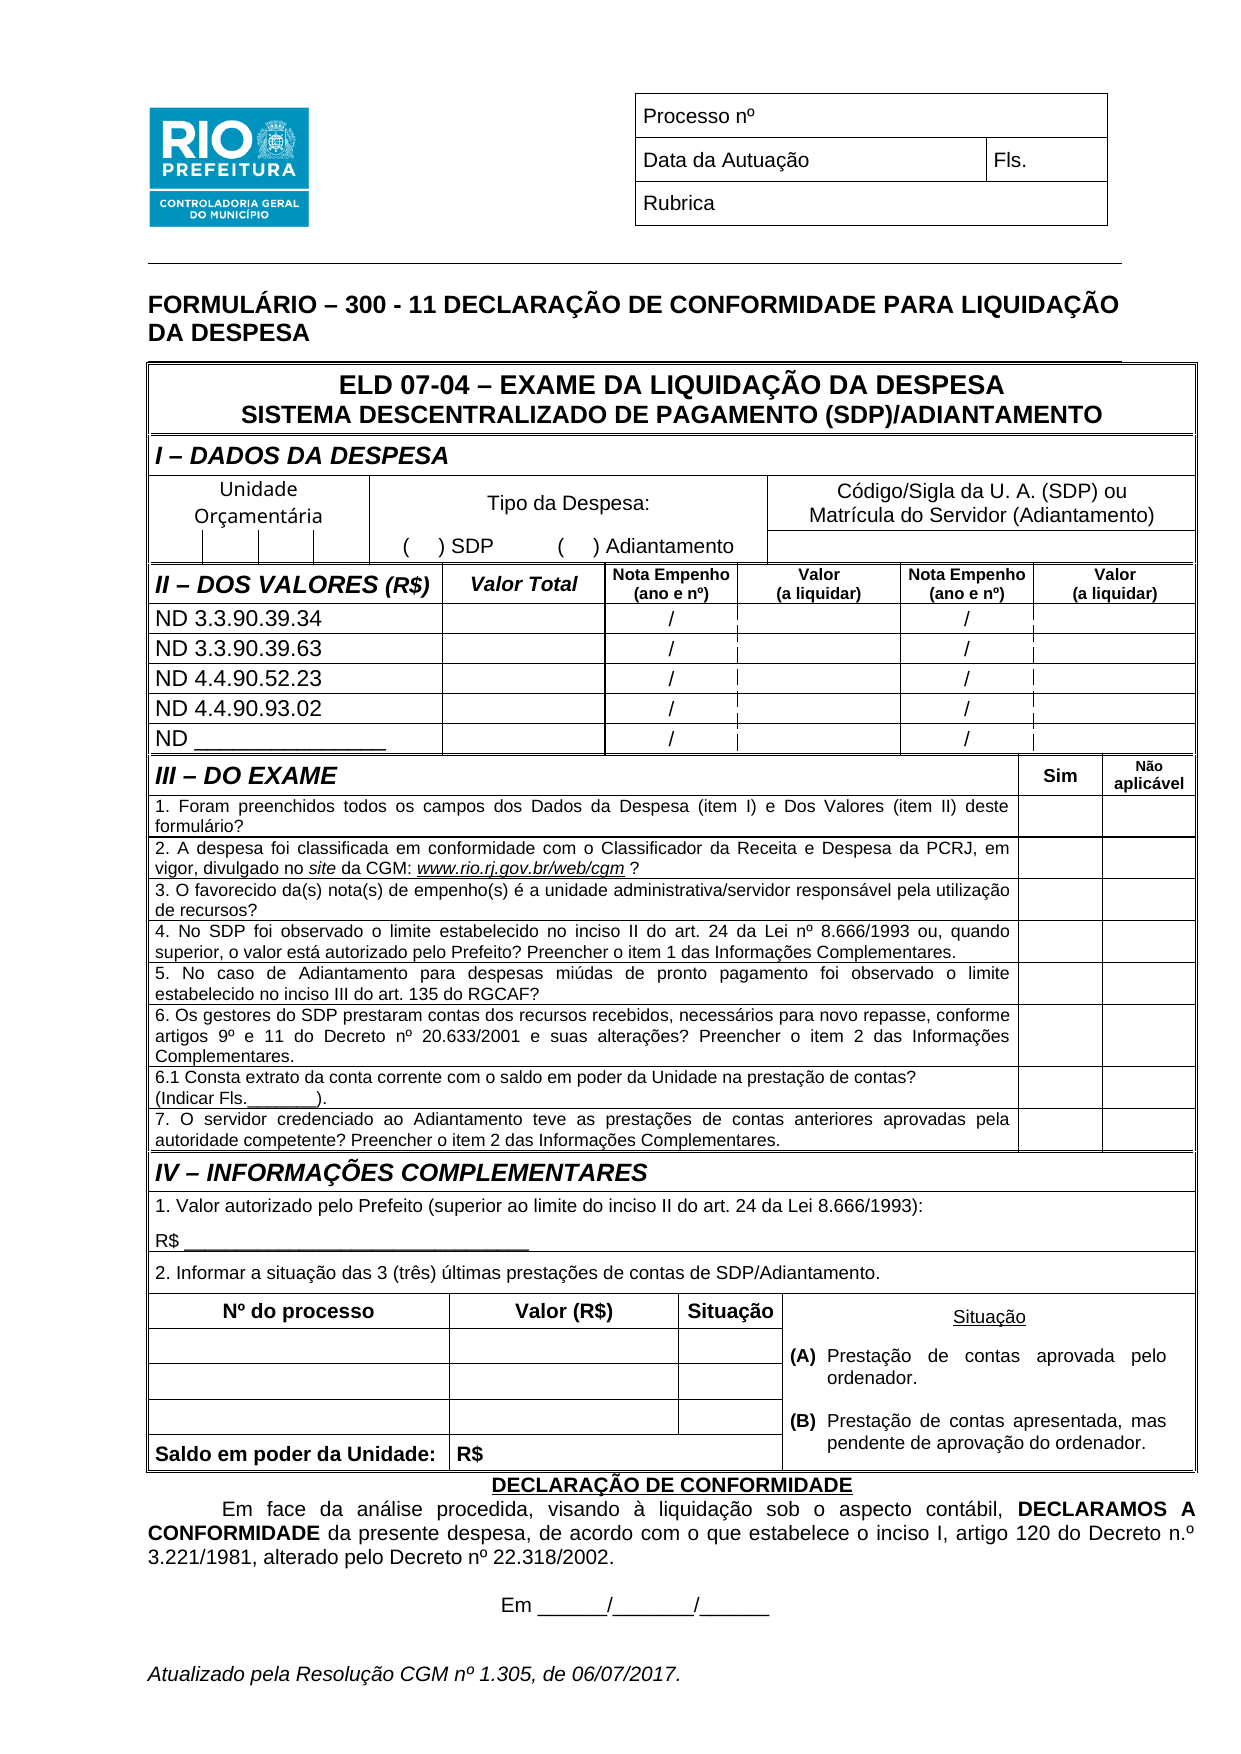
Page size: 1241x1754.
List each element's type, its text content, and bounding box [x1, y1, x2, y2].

table_cell [149, 1364, 449, 1399]
table_cell [1019, 1067, 1102, 1108]
table_cell Não aplicável [1103, 753, 1196, 794]
table_cell [1103, 879, 1195, 920]
table_cell [1034, 724, 1195, 753]
table_cell [203, 530, 258, 562]
table_cell [149, 1400, 449, 1434]
table_cell ND _______________ [149, 724, 442, 753]
table_cell [443, 724, 604, 753]
table_cell [1034, 634, 1195, 663]
table_cell [738, 664, 900, 693]
table_cell / [901, 694, 1033, 723]
table_cell Nota Empenho (ano e nº) [901, 565, 1033, 603]
table_cell [1103, 796, 1195, 836]
table_cell 1. Valor autorizado pelo Prefeito (superior ao limite do inciso II do art. 24 da Lei 8.666/1993): [149, 1192, 1195, 1217]
table_cell Código/Sigla da U. A. (SDP) ou Matrícula do Servidor (Adiantamento) [768, 476, 1195, 529]
table_cell Situação [783, 1294, 1195, 1328]
table_cell [1103, 921, 1195, 962]
table_cell 3. O favorecido da(s) nota(s) de empenho(s) é a unidade administrativa/servidor responsável pela utilização de recursos? [149, 879, 1018, 920]
table_cell [738, 604, 900, 633]
table_cell [149, 1329, 449, 1363]
table_cell [1103, 1109, 1195, 1150]
table_cell / [606, 664, 738, 693]
table_cell Valor (a liquidar) [738, 565, 900, 603]
table_cell [1103, 1067, 1195, 1108]
table_cell Data da Autuação [636, 138, 986, 181]
table_cell 5. No caso de Adiantamento para despesas miúdas de pronto pagamento foi observado o limite estabelecido no inciso III do art. 135 do RGCAF? [149, 963, 1018, 1004]
picture [147, 105, 311, 229]
table_cell [443, 604, 604, 633]
table_cell II – DOS VALORES (R$) [149, 562, 442, 603]
table_cell [738, 694, 900, 723]
table_cell Situação [679, 1294, 782, 1328]
table_cell 7. O servidor credenciado ao Adiantamento teve as prestações de contas anteriores aprovadas pela autoridade competente? Preencher o item 2 das Informações Complementares. [149, 1109, 1018, 1150]
table_cell [679, 1329, 782, 1363]
table_cell [1034, 694, 1195, 723]
text FORMULÁRIO – 300 - 11 DECLARAÇÃO DE CONFORMIDADE PARA LIQUIDAÇÃO DA DESPESA [148, 290, 1122, 347]
table_cell Valor (R$) [450, 1294, 678, 1328]
table_cell Unidade Orçamentária [149, 476, 369, 529]
table_cell [768, 531, 1195, 562]
table_cell [443, 634, 604, 663]
table_cell [1034, 664, 1195, 693]
table_cell / [901, 664, 1033, 693]
table_cell [1019, 921, 1102, 962]
table_cell R$ _________________________________ [149, 1217, 1195, 1251]
table_cell [738, 634, 900, 663]
table_cell Saldo em poder da Unidade: [149, 1435, 449, 1469]
table_cell [679, 1400, 782, 1434]
table_cell [1019, 796, 1102, 836]
table_cell [1019, 879, 1102, 920]
table_cell Sim [1019, 756, 1102, 794]
table_cell [1103, 963, 1195, 1004]
table_cell 6. Os gestores do SDP prestaram contas dos recursos recebidos, necessários para novo repasse, conforme artigos 9º e 11 do Decreto nº 20.633/2001 e suas alterações? Preencher o item 2 das Informações Complementares. [149, 1005, 1018, 1066]
table_header Processo nº [636, 94, 1107, 137]
table_cell ND 3.3.90.39.63 [149, 634, 442, 663]
text DECLARAÇÃO DE CONFORMIDADE [148, 1473, 1196, 1497]
table_cell [314, 530, 369, 562]
table_cell [259, 530, 313, 562]
table_cell [1034, 604, 1195, 633]
table_cell [450, 1400, 678, 1434]
table_cell [149, 530, 202, 562]
table_cell [450, 1329, 678, 1363]
table_cell [679, 1364, 782, 1399]
table_cell / [606, 634, 738, 663]
table_cell I – DADOS DA DESPESA [148, 433, 1196, 474]
table_cell / [606, 724, 738, 753]
table_header ELD 07-04 – EXAME DA LIQUIDAÇÃO DA DESPESA SISTEMA DESCENTRALIZADO DE PAGAMENTO (SDP)/ADIANTAMENTO [149, 365, 1195, 433]
table_cell 2. Informar a situação das 3 (três) últimas prestações de contas de SDP/Adiantamento. [149, 1252, 1195, 1292]
table_cell R$ [450, 1435, 782, 1469]
table_cell Valor (a liquidar) [1034, 562, 1195, 603]
table_cell [443, 694, 604, 723]
table_cell Rubrica [636, 182, 1107, 224]
table_cell [1019, 1109, 1102, 1150]
table_cell / [901, 604, 1033, 633]
table_cell Valor Total [443, 565, 604, 603]
table_cell [738, 724, 900, 753]
table_cell 1. Foram preenchidos todos os campos dos Dados da Despesa (item I) e Dos Valores (item II) deste formulário? [149, 796, 1018, 836]
table_cell [1019, 838, 1102, 878]
table_cell [450, 1364, 678, 1399]
table_cell ( ) SDP ( ) Adiantamento [370, 530, 767, 562]
text Em face da análise procedida, visando à liquidação sob o aspecto contábil, DECLARAMOS A CONFORMIDADE da presente despesa, de acordo com o que estabelece o inciso I, artigo 120 do Decreto n.º 3.221/1981, alterado pelo Decreto nº 22.318/2002. [148, 1497, 1196, 1568]
table_cell 4. No SDP foi observado o limite estabelecido no inciso II do art. 24 da Lei nº 8.666/1993 ou, quando superior, o valor está autorizado pelo Prefeito? Preencher o item 1 das Informações Complementares. [149, 921, 1018, 962]
table_cell [443, 664, 604, 693]
table_cell IV – INFORMAÇÕES COMPLEMENTARES [148, 1150, 1196, 1191]
table_cell Tipo da Despesa: [370, 476, 767, 529]
table_cell ND 4.4.90.93.02 [149, 694, 442, 723]
table_cell ND 3.3.90.39.34 [149, 604, 442, 633]
table_cell [1019, 963, 1102, 1004]
table_cell Prestação de contas aprovada pelo ordenador. Prestação de contas apresentada, mas pendente de aprovação do ordenador. [783, 1328, 1195, 1469]
table_cell III – DO EXAME [148, 753, 1018, 794]
table_cell Fls. [987, 138, 1107, 181]
table_cell / [606, 694, 738, 723]
table_cell 6.1 Consta extrato da conta corrente com o saldo em poder da Unidade na prestação de contas? (Indicar Fls._______). [149, 1067, 1018, 1108]
table_cell / [606, 604, 738, 633]
text Em ______/_______/______ [148, 1592, 1122, 1616]
table_cell Nº do processo [149, 1294, 449, 1328]
table_cell ND 4.4.90.52.23 [149, 664, 442, 693]
table_cell / [901, 634, 1033, 663]
table_cell [1019, 1005, 1102, 1066]
table_cell / [901, 724, 1033, 753]
table_cell Nota Empenho (ano e nº) [606, 565, 737, 603]
table_cell [1103, 1005, 1195, 1066]
table_cell [1103, 838, 1195, 878]
table_cell 2. A despesa foi classificada em conformidade com o Classificador da Receita e Despesa da PCRJ, em vigor, divulgado no site da CGM: www.rio.rj.gov.br/web/cgm ? [149, 838, 1018, 878]
